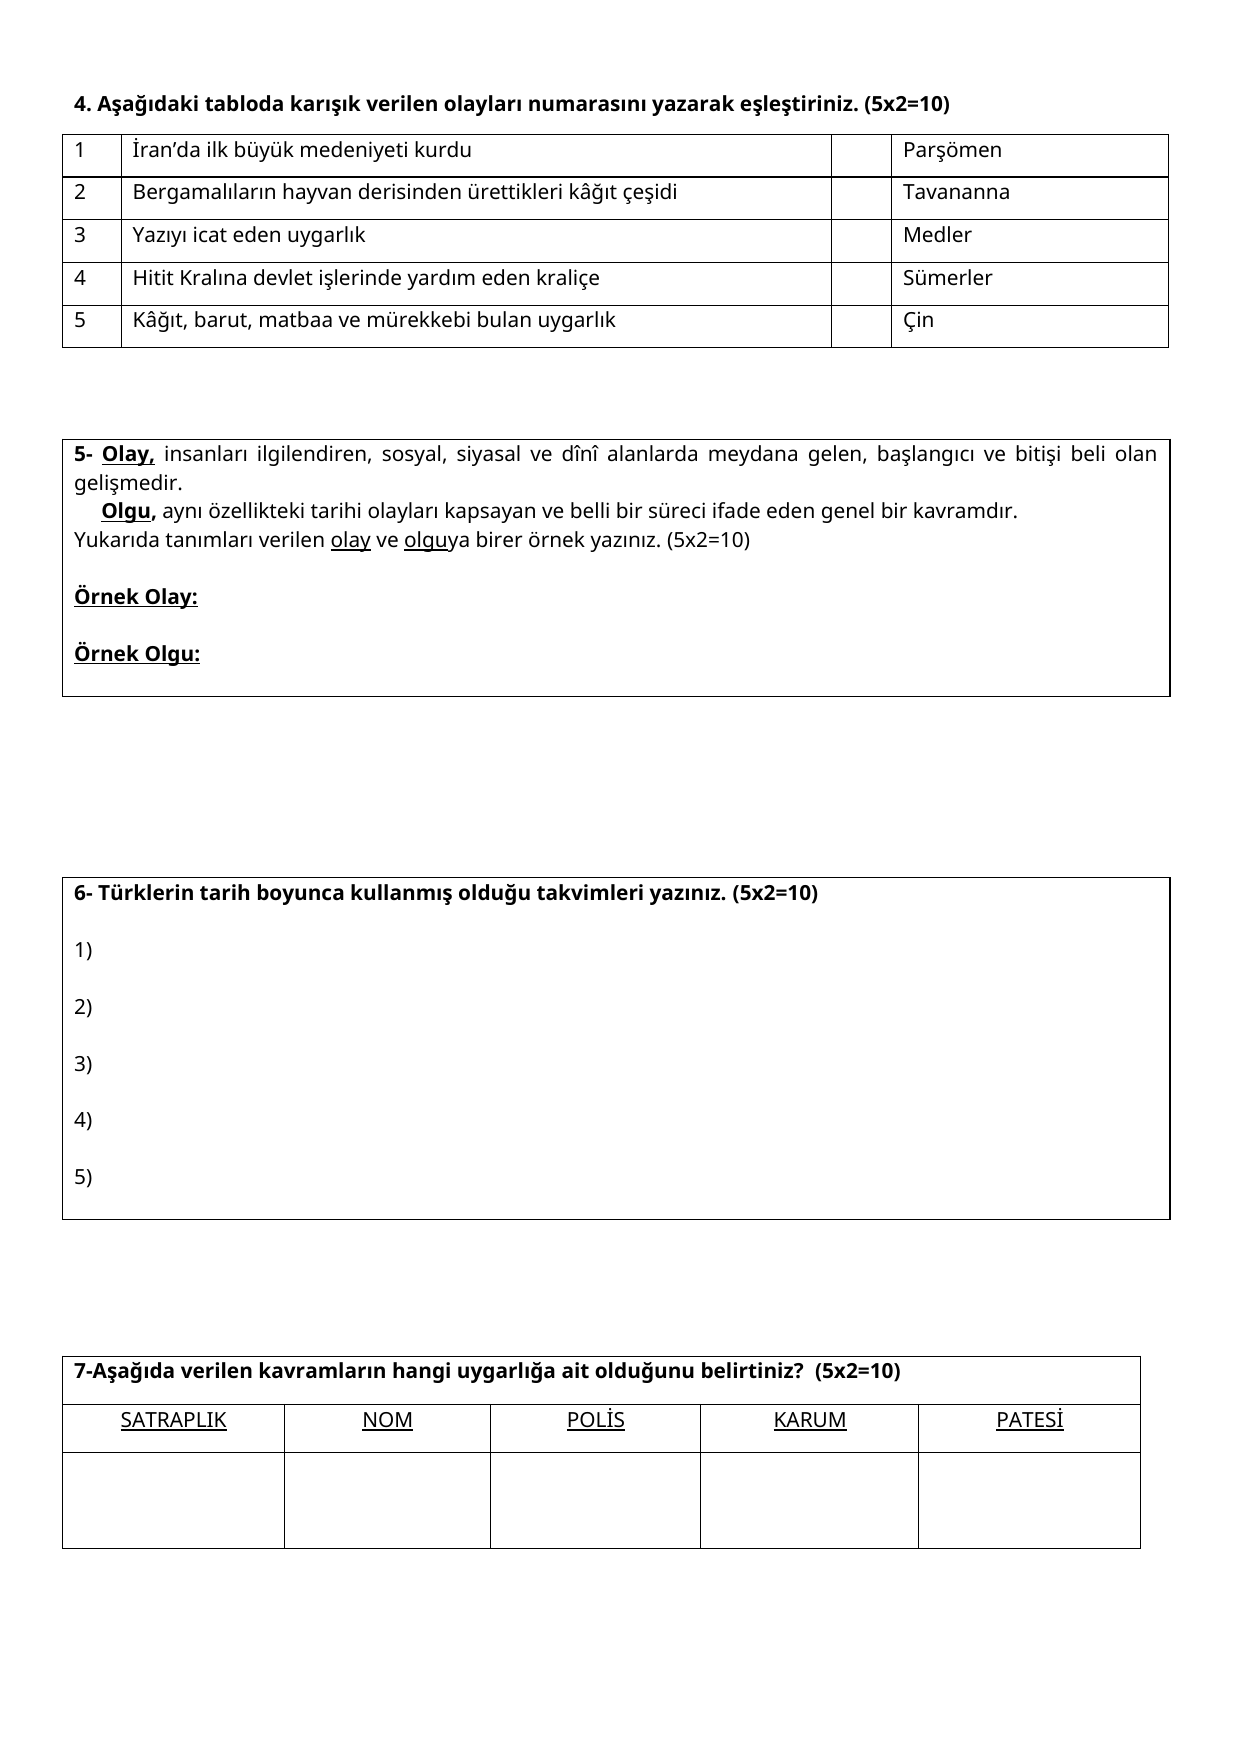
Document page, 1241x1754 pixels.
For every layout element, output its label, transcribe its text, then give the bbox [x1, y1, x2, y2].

table_header Parşömen [892, 135, 1168, 176]
table_header [832, 135, 891, 176]
table_cell 5 [63, 306, 121, 347]
table_cell Medler [892, 220, 1168, 262]
table_cell 2 [63, 178, 121, 219]
table_cell [832, 263, 891, 304]
table_cell [832, 306, 891, 347]
table_cell 4 [63, 263, 121, 304]
table_cell [701, 1453, 918, 1547]
text 4. Aşağıdaki tabloda karışık verilen olayları numarasını yazarak eşleştiriniz. (5x2=10) [74, 89, 1167, 117]
table_header 1 [63, 135, 121, 176]
table_cell POLİS [491, 1405, 700, 1452]
table_cell PATESİ [919, 1405, 1140, 1452]
table_cell 3 [63, 220, 121, 262]
table_header İran’da ilk büyük medeniyeti kurdu [122, 135, 831, 176]
table_cell [285, 1453, 490, 1547]
table_cell KARUM [701, 1405, 918, 1452]
table_cell [832, 220, 891, 262]
table_cell Bergamalıların hayvan derisinden ürettikleri kâğıt çeşidi [122, 178, 831, 219]
table_cell Çin [892, 306, 1168, 347]
table_cell Tavananna [892, 178, 1168, 219]
table_header 5- Olay, insanları ilgilendiren, sosyal, siyasal ve dînî alanlarda meydana gelen, başlangıcı ve bitişi beli olan gelişmedir. Olgu, aynı özellikteki tarihi olayları kapsayan ve belli bir süreci ifade eden genel bir kavramdır. Yukarıda tanımları verilen olay ve olguya birer örnek yazınız. (5x2=10) Örnek Olay: Örnek Olgu: [63, 440, 1169, 696]
table_cell [919, 1453, 1140, 1547]
table_cell Sümerler [892, 263, 1168, 304]
table_cell Hitit Kralına devlet işlerinde yardım eden kraliçe [122, 263, 831, 304]
table_header 6- Türklerin tarih boyunca kullanmış olduğu takvimleri yazınız. (5x2=10) 1) 2) 3) 4) 5) [63, 878, 1169, 1219]
table_cell SATRAPLIK [63, 1405, 284, 1452]
table_cell [491, 1453, 700, 1547]
table_header 7-Aşağıda verilen kavramların hangi uygarlığa ait olduğunu belirtiniz? (5x2=10) [63, 1357, 1140, 1404]
table_cell Kâğıt, barut, matbaa ve mürekkebi bulan uygarlık [122, 306, 831, 347]
table_cell NOM [285, 1405, 490, 1452]
table_cell [832, 178, 891, 219]
table_cell [63, 1453, 284, 1547]
table_cell Yazıyı icat eden uygarlık [122, 220, 831, 262]
